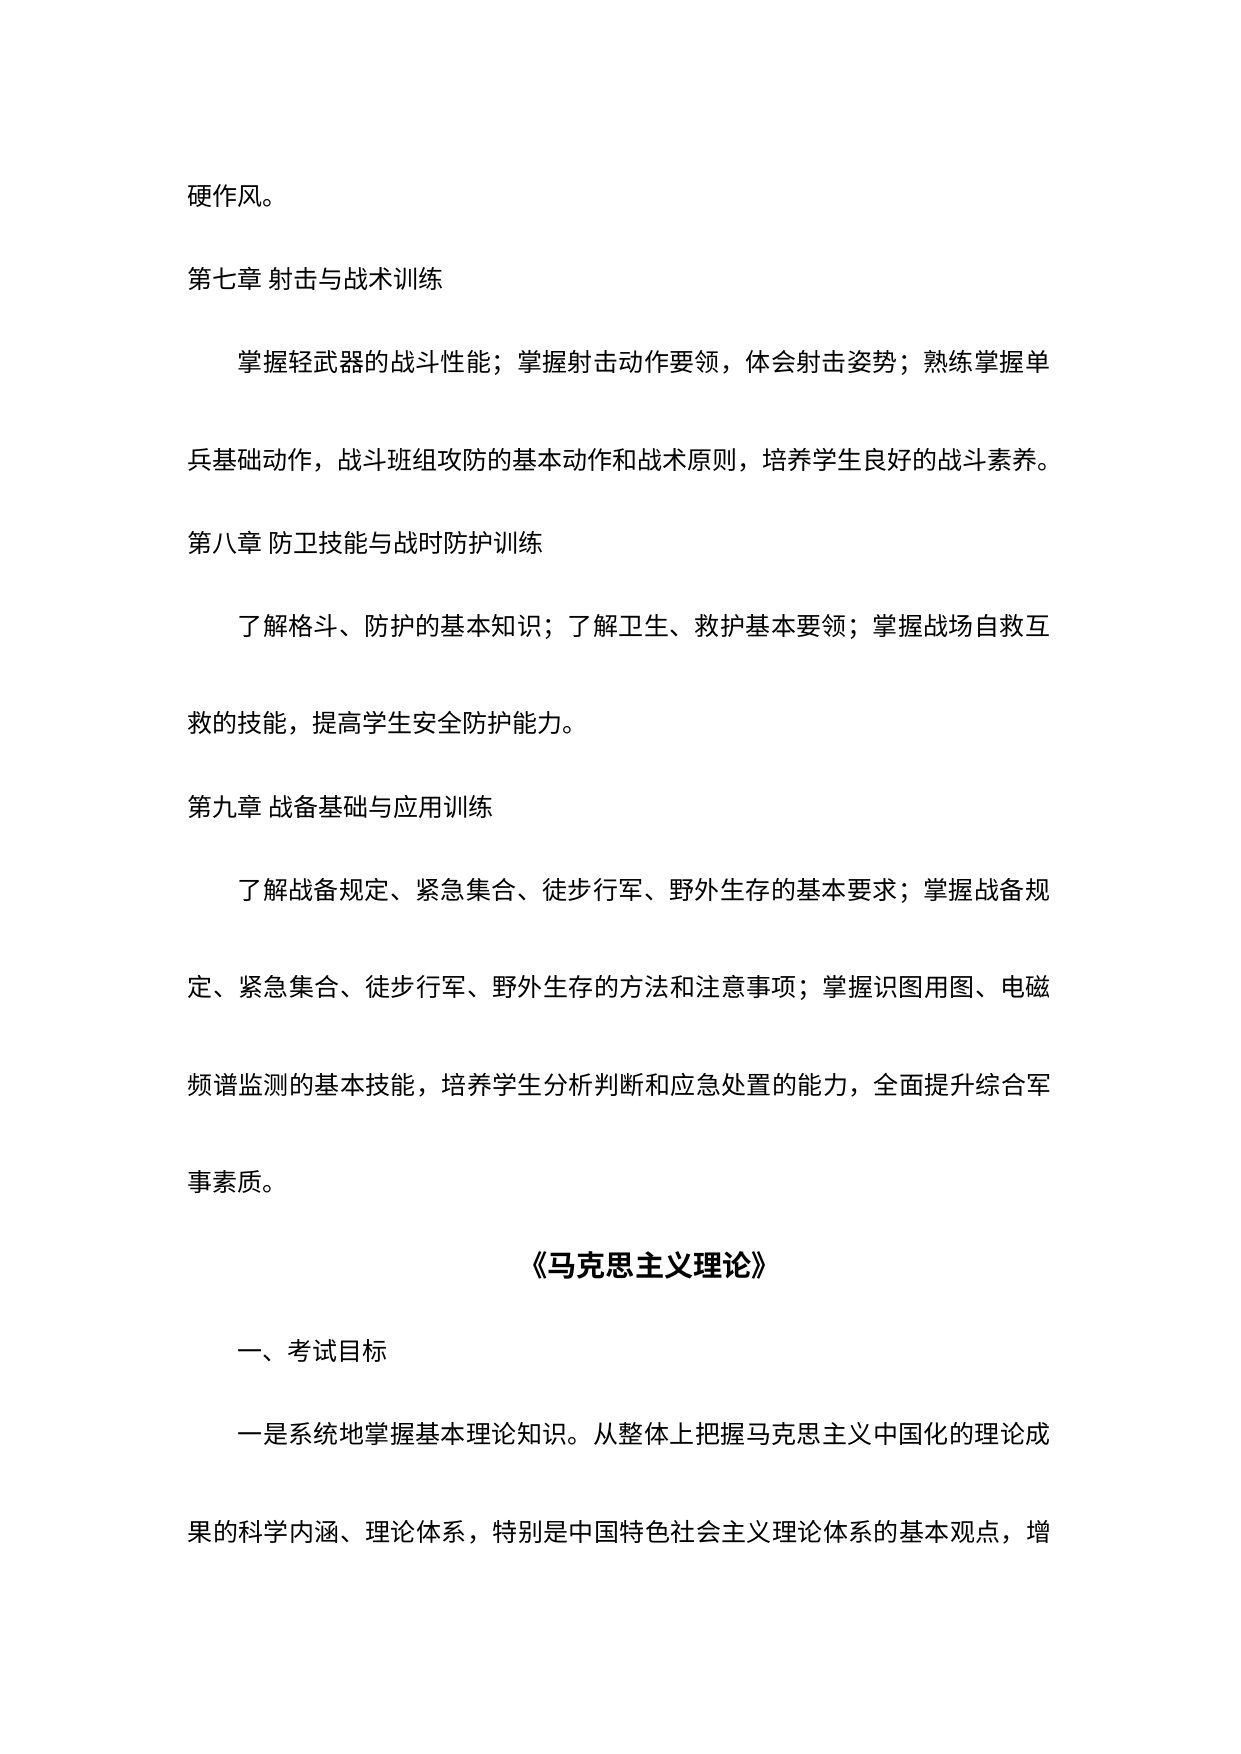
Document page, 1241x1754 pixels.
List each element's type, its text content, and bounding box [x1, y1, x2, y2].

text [187, 162, 1053, 227]
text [187, 1401, 1053, 1563]
text 第八章 防卫技能与战时防护训练 [187, 509, 1053, 574]
text 一、考试目标 [187, 1317, 1053, 1382]
text 第九章 战备基础与应用训练 [187, 773, 1053, 838]
text 了解格斗、防护的基本知识；了解卫生、救护基本要领；掌握战场自救互救的技能，提高学生安全防护能力。 [187, 592, 1053, 754]
text 第七章 射击与战术训练 [187, 245, 1053, 310]
text 掌握轻武器的战斗性能；掌握射击动作要领，体会射击姿势；熟练掌握单兵基础动作，战斗班组攻防的基本动作和战术原则，培养学生良好的战斗素养。 [187, 328, 1053, 491]
text 《马克思主义理论》 [187, 1231, 1053, 1296]
text 了解战备规定、紧急集合、徒步行军、野外生存的基本要求；掌握战备规定、紧急集合、徒步行军、野外生存的方法和注意事项；掌握识图用图、电磁频谱监测的基本技能，培养学生分析判断和应急处置的能力，全面提升综合军事素质。 [187, 856, 1053, 1213]
